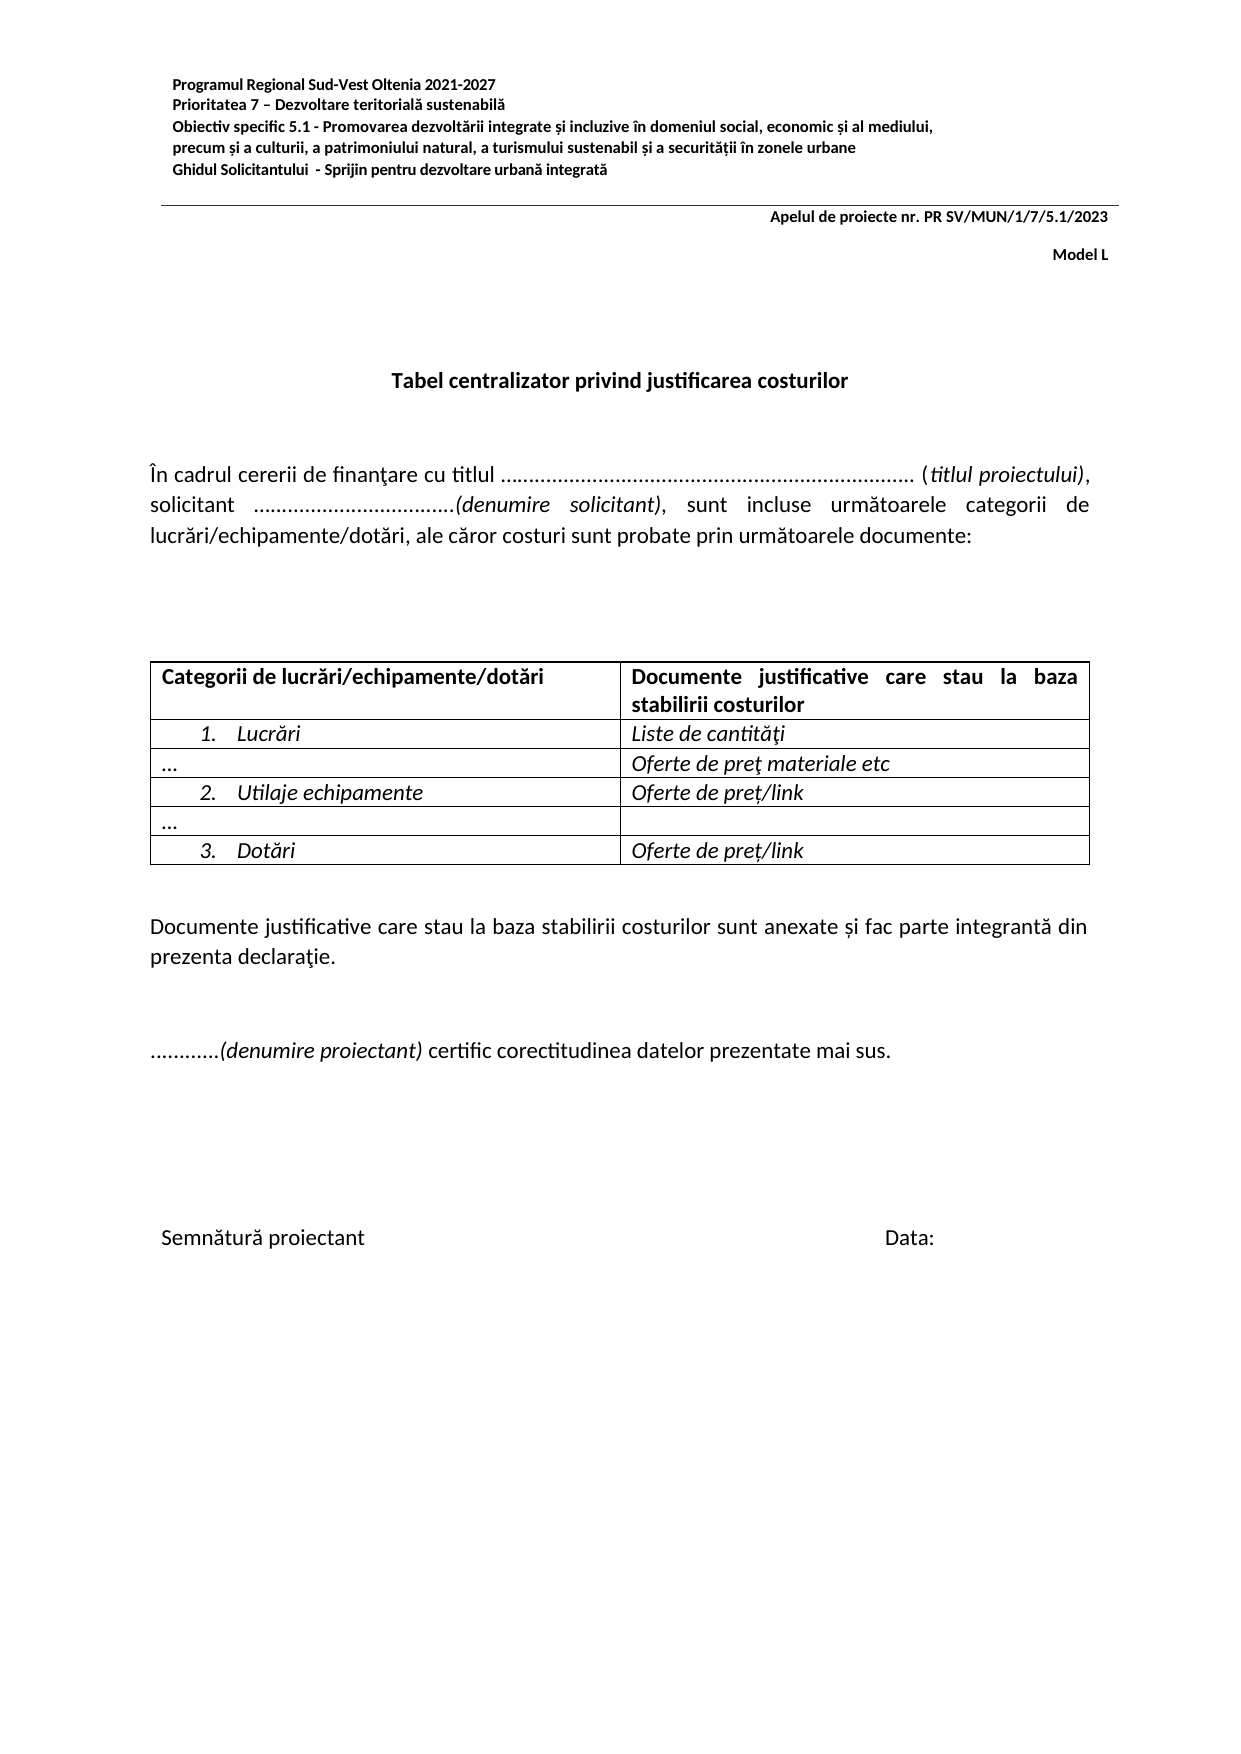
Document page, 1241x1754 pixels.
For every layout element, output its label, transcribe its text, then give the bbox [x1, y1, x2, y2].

table_cell … [151, 749, 620, 777]
table_cell Lucrări [151, 720, 620, 748]
text În cadrul cererii de finanţare cu titlul …..................................................................... (titlul proiectului), solicitant …................................(denumire solicitant), sunt incluse următoarele categorii de lucrări/echipamente/dotări, ale căror costuri sunt probate prin următoarele documente: [150, 460, 1090, 549]
table_cell … [151, 807, 620, 835]
table_cell Dotări [151, 836, 620, 864]
table_cell Oferte de preț/link [621, 778, 1089, 806]
table_header Documente justificative care stau la baza stabilirii costurilor [621, 663, 1089, 718]
table_cell Oferte de preţ materiale etc [621, 749, 1089, 777]
table_cell [621, 807, 1089, 835]
text ............(denumire proiectant) certific corectitudinea datelor prezentate mai sus. [150, 1036, 1090, 1064]
text Documente justificative care stau la baza stabilirii costurilor sunt anexate și fac parte integrantă din prezenta declaraţie. [150, 912, 1090, 970]
table_header Data: [621, 1223, 1090, 1279]
table_header Categorii de lucrări/echipamente/dotări [151, 663, 620, 718]
text Tabel centralizator privind justificarea costurilor [150, 367, 1090, 395]
table_cell Utilaje echipamente [151, 778, 620, 806]
table_cell Oferte de preț/link [621, 836, 1089, 864]
table_header Semnătură proiectant [150, 1223, 621, 1279]
table_cell Liste de cantităţi [621, 720, 1089, 748]
